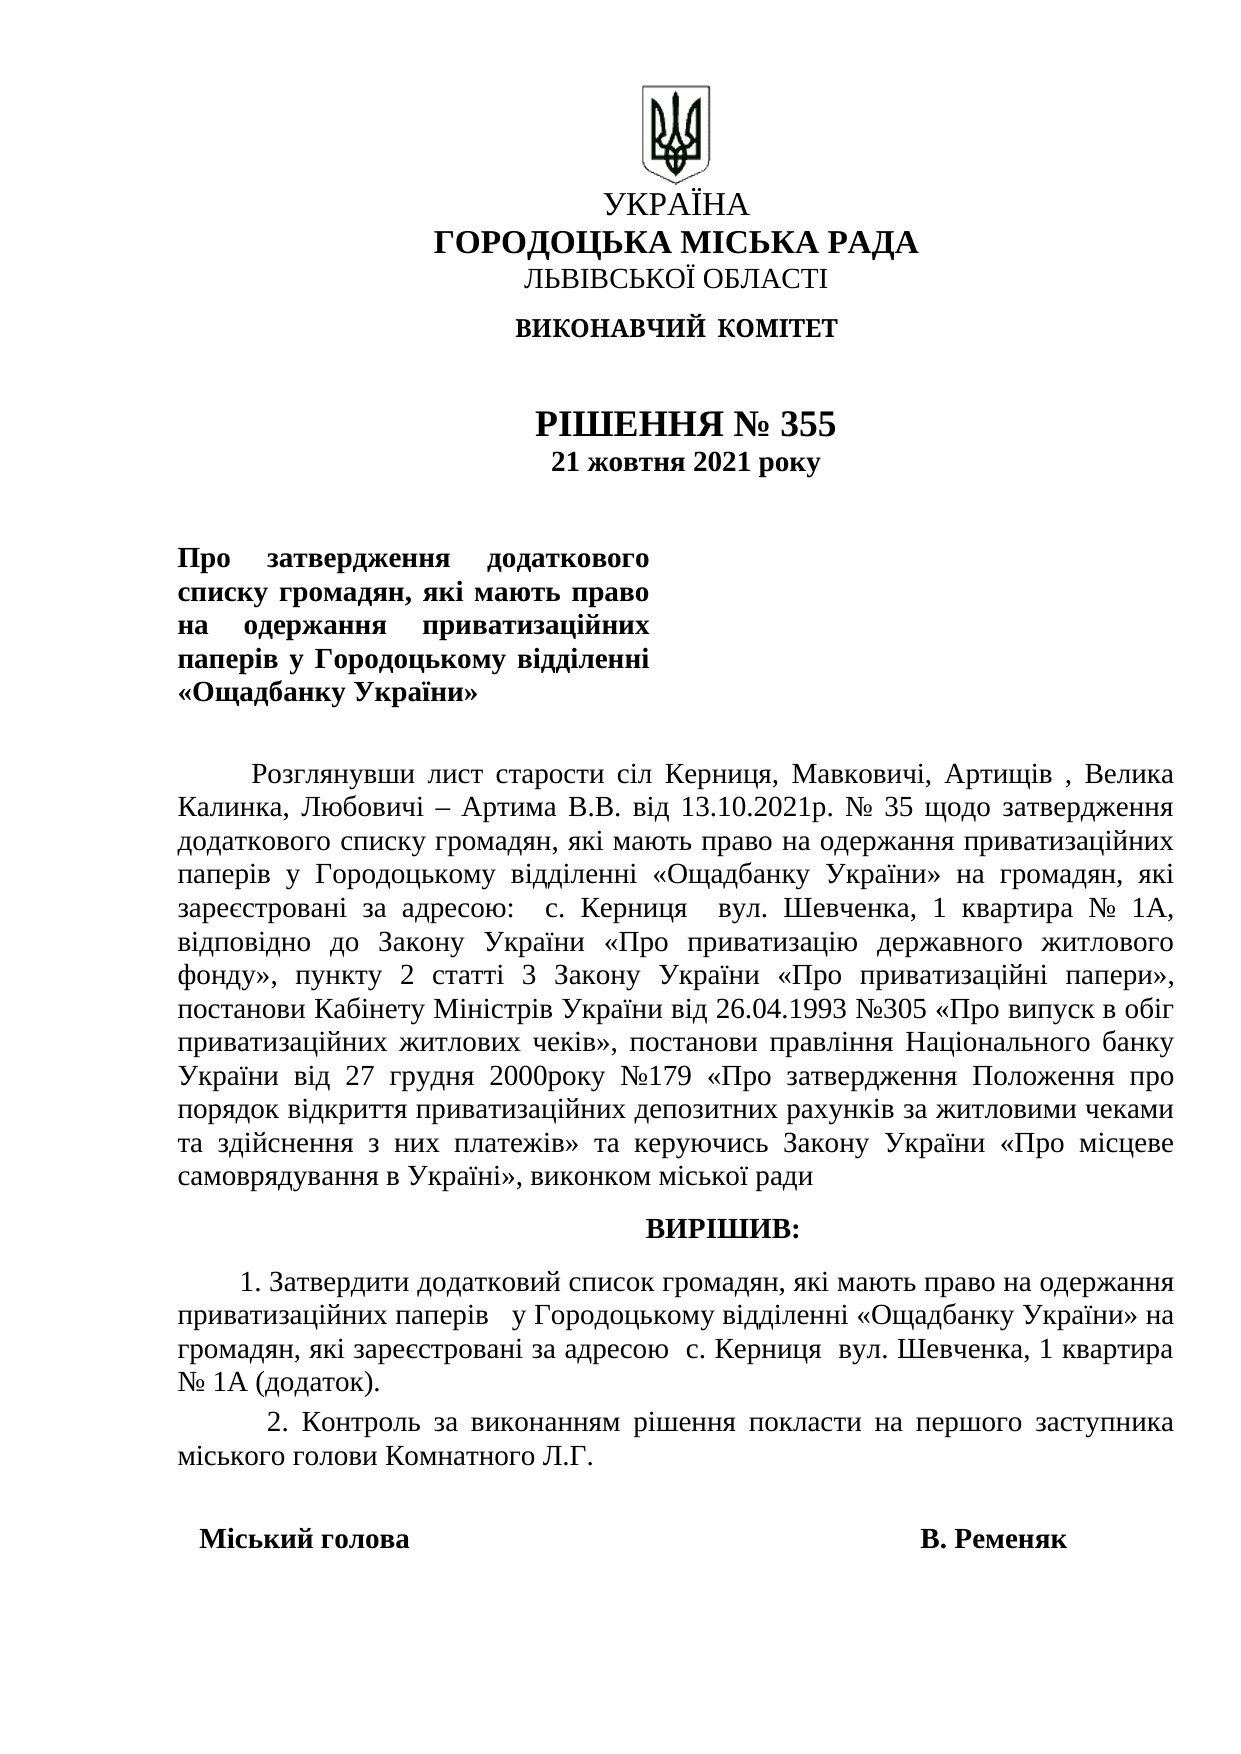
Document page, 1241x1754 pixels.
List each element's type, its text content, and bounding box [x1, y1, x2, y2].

text 2. Контроль за виконанням рішення покласти на першого заступника міського голови Комнатного Л.Г. [177, 1404, 1175, 1471]
text Розглянувши лист старости сіл Керниця, Мавковичі, Артищів , Велика Калинка, Любовичі – Артима В.В. від 13.10.2021р. № 35 щодо затвердження додаткового списку громадян, які мають право на одержання приватизаційних паперів у Городоцькому відділенні «Ощадбанку України» на громадян, які зареєстровані за адресою: с. Керниця вул. Шевченка, 1 квартира № 1А, відповідно до Закону України «Про приватизацію державного житлового фонду», пункту 2 статті 3 Закону України «Про приватизаційні папери», постанови Кабінету Міністрів України від 26.04.1993 №305 «Про випуск в обіг приватизаційних житлових чеків», постанови правління Національного банку України від 27 грудня 2000року №179 «Про затвердження Положення про порядок відкриття приватизаційних депозитних рахунків за житловими чеками та здійснення з них платежів» та керуючись Закону України «Про місцеве самоврядування в Україні», виконком міської ради [177, 756, 1175, 1192]
subtitle ВИКОНАВЧИЙ КОМІТЕТ [177, 315, 1175, 344]
text Про затвердження додаткового списку громадян, які мають право на одержання приватизаційних паперів у Городоцькому відділенні «Ощадбанку України» [177, 540, 650, 708]
text УКРАЇНА [177, 184, 1175, 222]
text 21 жовтня 2021 року [177, 444, 1194, 478]
text ГОРОДОЦЬКА МІСЬКА РАДА [177, 222, 1175, 261]
text РІШЕННЯ № 355 [177, 401, 1194, 444]
text Міський голова В. Ременяк [177, 1521, 1175, 1555]
text ВИРІШИВ: [177, 1211, 1175, 1245]
text ЛЬВІВСЬКОЇ ОБЛАСТІ [177, 261, 1175, 294]
picture [641, 84, 712, 185]
text 1. Затвердити додатковий список громадян, які мають право на одержання приватизаційних паперів у Городоцькому відділенні «Ощадбанку України» на громадян, які зареєстровані за адресою с. Керниця вул. Шевченка, 1 квартира № 1А (додаток). [177, 1264, 1175, 1398]
